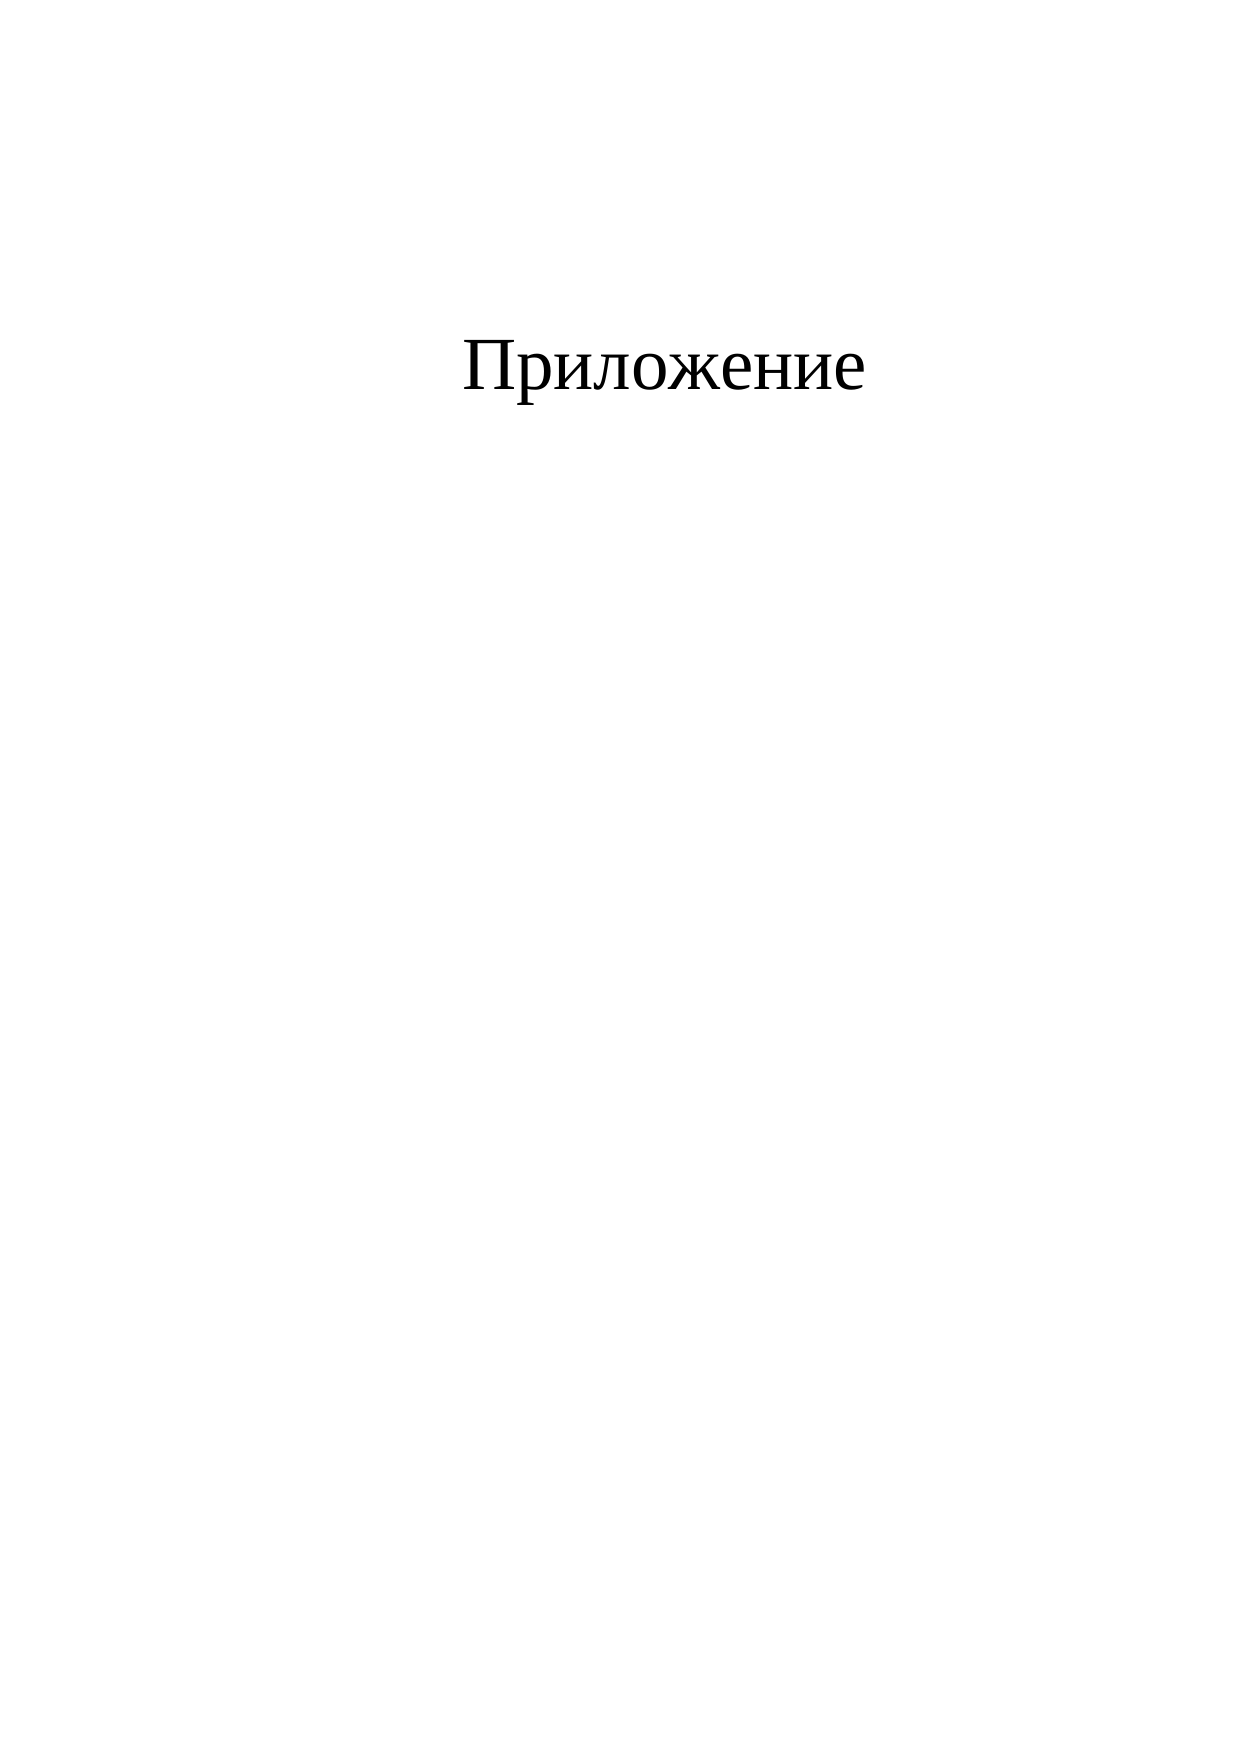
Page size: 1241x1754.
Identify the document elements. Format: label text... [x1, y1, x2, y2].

text Приложение [177, 319, 1152, 406]
